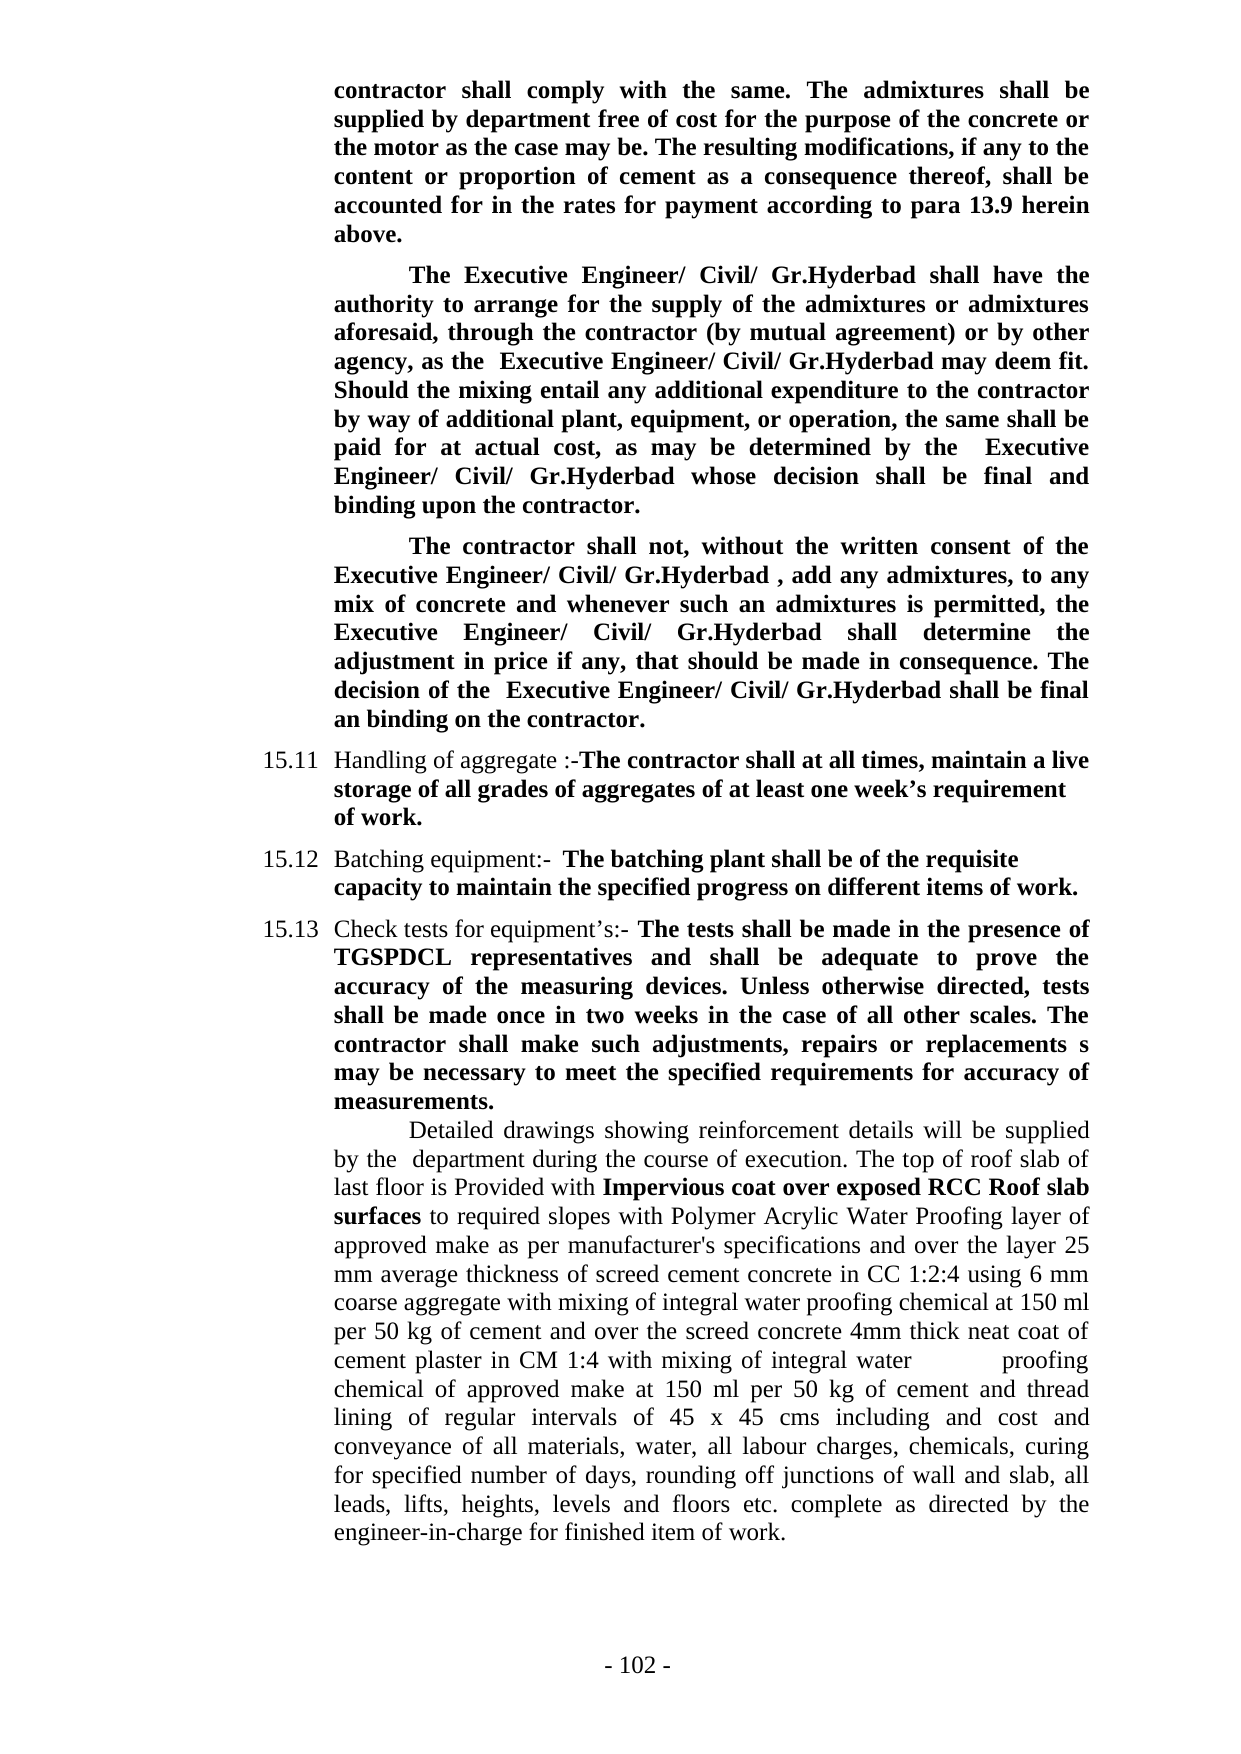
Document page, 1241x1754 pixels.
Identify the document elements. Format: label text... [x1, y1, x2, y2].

text 15.13 Check tests for equipment’s:- The tests shall be made in the presence of TGSPDCL representatives and shall be adequate to prove the accuracy of the measuring devices. Unless otherwise directed, tests shall be made once in two weeks in the case of all other scales. The contractor shall make such adjustments, repairs or replacements s may be necessary to meet the specified requirements for accuracy of measurements. [262, 914, 1090, 1115]
text The contractor shall not, without the written consent of the Executive Engineer/ Civil/ Gr.Hyderbad , add any admixtures, to any mix of concrete and whenever such an admixtures is permitted, the Executive Engineer/ Civil/ Gr.Hyderbad shall determine the adjustment in price if any, that should be made in consequence. The decision of the Executive Engineer/ Civil/ Gr.Hyderbad shall be final an binding on the contractor. [334, 531, 1090, 732]
text 15.11 Handling of aggregate :-The contractor shall at all times, maintain a live storage of all grades of aggregates of at least one week’s requirement of work. [262, 745, 1090, 831]
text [262, 75, 1090, 247]
text Detailed drawings showing reinforcement details will be supplied by the department during the course of execution. The top of roof slab of last floor is Provided with Impervious coat over exposed RCC Roof slab surfaces to required slopes with Polymer Acrylic Water Proofing layer of approved make as per manufacturer's specifications and over the layer 25 mm average thickness of screed cement concrete in CC 1:2:4 using 6 mm coarse aggregate with mixing of integral water proofing chemical at 150 ml per 50 kg of cement and over the screed concrete 4mm thick neat coat of cement plaster in CM 1:4 with mixing of integral water proofing chemical of approved make at 150 ml per 50 kg of cement and thread lining of regular intervals of 45 x 45 cms including and cost and conveyance of all materials, water, all labour charges, chemicals, curing for specified number of days, rounding off junctions of wall and slab, all leads, lifts, heights, levels and floors etc. complete as directed by the engineer-in-charge for finished item of work. [334, 1115, 1090, 1546]
text The Executive Engineer/ Civil/ Gr.Hyderbad shall have the authority to arrange for the supply of the admixtures or admixtures aforesaid, through the contractor (by mutual agreement) or by other agency, as the Executive Engineer/ Civil/ Gr.Hyderbad may deem fit. Should the mixing entail any additional expenditure to the contractor by way of additional plant, equipment, or operation, the same shall be paid for at actual cost, as may be determined by the Executive Engineer/ Civil/ Gr.Hyderbad whose decision shall be final and binding upon the contractor. [334, 260, 1090, 519]
text 15.12 Batching equipment:- The batching plant shall be of the requisite capacity to maintain the specified progress on different items of work. [262, 844, 1090, 901]
